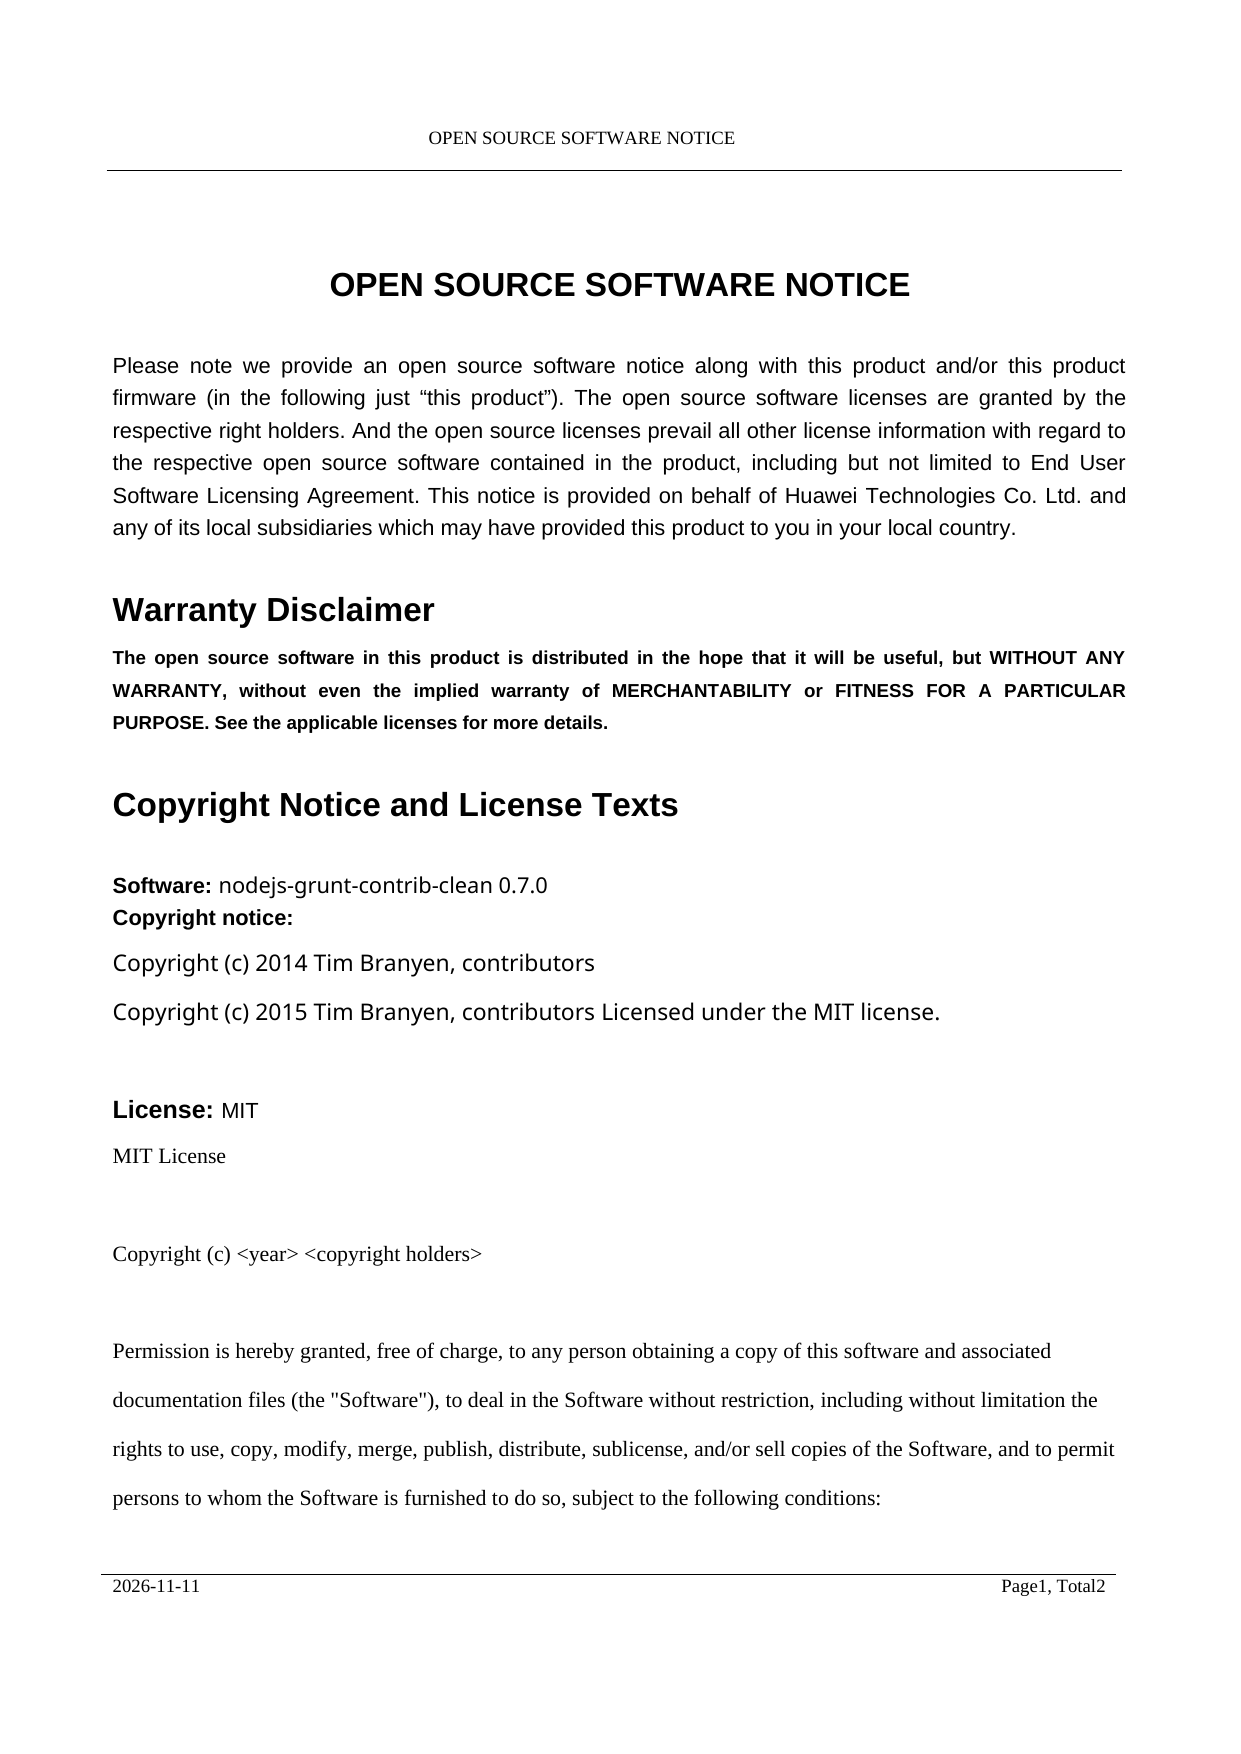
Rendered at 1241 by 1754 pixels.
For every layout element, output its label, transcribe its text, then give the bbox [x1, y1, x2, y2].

text Warranty Disclaimer [112, 576, 1128, 641]
text License: MIT [112, 1093, 1128, 1125]
text Copyright (c) 2014 Tim Branyen, contributors Copyright (c) 2015 Tim Branyen, contributors Licensed under the MIT license. [112, 947, 1128, 1077]
text Copyright notice: [112, 901, 1128, 934]
text OPEN SOURCE SOFTWARE NOTICE [112, 251, 1128, 316]
text Software: nodejs-grunt-contrib-clean 0.7.0 [112, 869, 1128, 901]
text The open source software in this product is distributed in the hope that it will be useful, but WITHOUT ANY WARRANTY, without even the implied warranty of MERCHANTABILITY or FITNESS FOR A PARTICULAR PURPOSE. See the applicable licenses for more details. [112, 641, 1128, 739]
text Copyright Notice and License Texts [112, 771, 1128, 836]
text Please note we provide an open source software notice along with this product and/or this product firmware (in the following just “this product”). The open source software licenses are granted by the respective right holders. And the open source licenses prevail all other license information with regard to the respective open source software contained in the product, including but not limited to End User Software Licensing Agreement. This notice is provided on behalf of Huawei Technologies Co. Ltd. and any of its local subsidiaries which may have provided this product to you in your local country. [112, 349, 1128, 544]
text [112, 1140, 1128, 1513]
